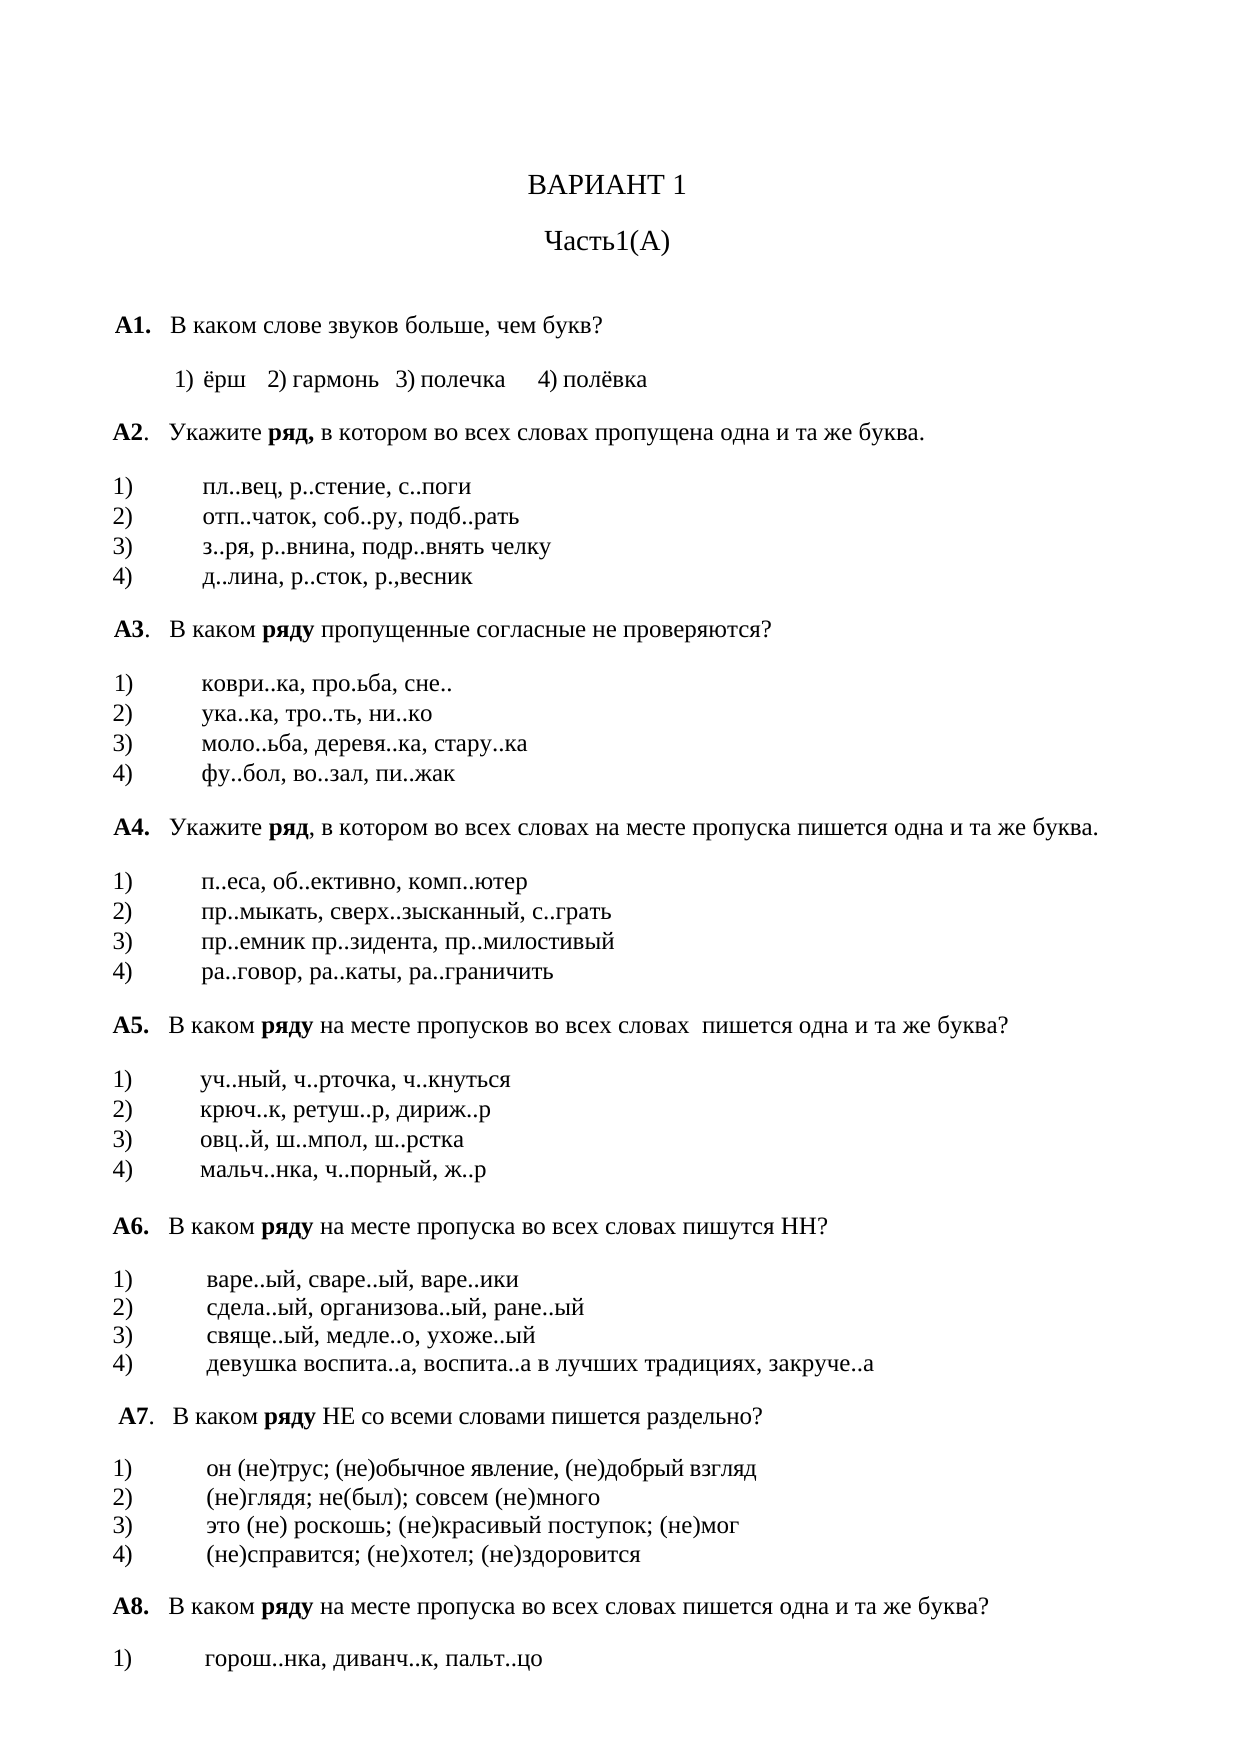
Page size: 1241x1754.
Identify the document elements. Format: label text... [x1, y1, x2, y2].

list варе..ый, сваре..ый, варе..ики [112, 1265, 1102, 1293]
list (не)справится; (не)хотел; (не)здоровится [112, 1539, 1102, 1568]
list ёрш 2) гармонь 3) полечка 4) полёвка [174, 363, 1102, 393]
list девушка воспита..а, воспита..а в лучших традициях, закруче..а [112, 1349, 1102, 1377]
text А5. В каком ряду на месте пропусков во всех словах пишется одна и та же буква? [112, 1010, 1102, 1040]
list ра..говор, ра..каты, ра..граничить [112, 956, 1102, 986]
text A3. В каком ряду пропущенные согласные не проверяются? [112, 614, 1102, 643]
list (не)глядя; не(был); совсем (не)много [112, 1482, 1102, 1511]
list сдела..ый, организова..ый, ране..ый [112, 1293, 1102, 1321]
text А6. В каком ряду на месте пропуска во всех словах пишутся НН? [112, 1212, 1102, 1240]
list ука..ка, тро..ть, ни..ко [112, 698, 1102, 728]
text А2. Укажите ряд, в котором во всех словах пропущена одна и та же буква. [112, 417, 1102, 446]
list моло..ьба, деревя..ка, стару..ка [112, 728, 1102, 758]
text ВАРИАНТ 1 [112, 150, 1102, 206]
list овц..й, ш..мпол, ш..рстка [112, 1123, 1102, 1153]
list мальч..нка, ч..порный, ж..р [112, 1153, 1102, 1183]
text А1. В каком слове звуков больше, чем букв? [114, 311, 1102, 339]
list пр..емник пр..зидента, пр..милостивый [112, 926, 1102, 956]
text Часть1(А) [112, 206, 1102, 262]
list пл..вец, р..стение, с..поги [112, 470, 1102, 500]
text А8. В каком ряду на месте пропуска во всех словах пишется одна и та же буква? [112, 1592, 1102, 1620]
list д..лина, р..сток, р.,весник [112, 560, 1102, 590]
list это (не) роскошь; (не)красивый поступок; (не)мог [112, 1511, 1102, 1539]
text А4. Укажите ряд, в котором во всех словах на месте пропуска пишется одна и та же буква. [113, 812, 1102, 842]
list п..еса, об..ективно, комп..ютер [112, 865, 1102, 895]
list фу..бол, во..зал, пи..жак [112, 758, 1102, 788]
list он (не)трус; (не)обычное явление, (не)добрый взгляд [112, 1454, 1102, 1482]
list коври..ка, про.ьба, сне.. [112, 667, 1102, 697]
text А7. В каком ряду НЕ со всеми словами пишется раздельно? [118, 1401, 1102, 1430]
list з..ря, р..внина, подр..внять челку [112, 530, 1102, 560]
list крюч..к, ретуш..р, дириж..р [112, 1093, 1102, 1123]
list свяще..ый, медле..о, ухоже..ый [112, 1321, 1102, 1349]
list пр..мыкать, сверх..зысканный, с..грать [112, 896, 1102, 926]
list отп..чаток, соб..ру, подб..рать [112, 500, 1102, 530]
list уч..ный, ч..рточка, ч..кнуться [112, 1063, 1102, 1093]
list горош..нка, диванч..к, пальт..цо [112, 1643, 1102, 1672]
